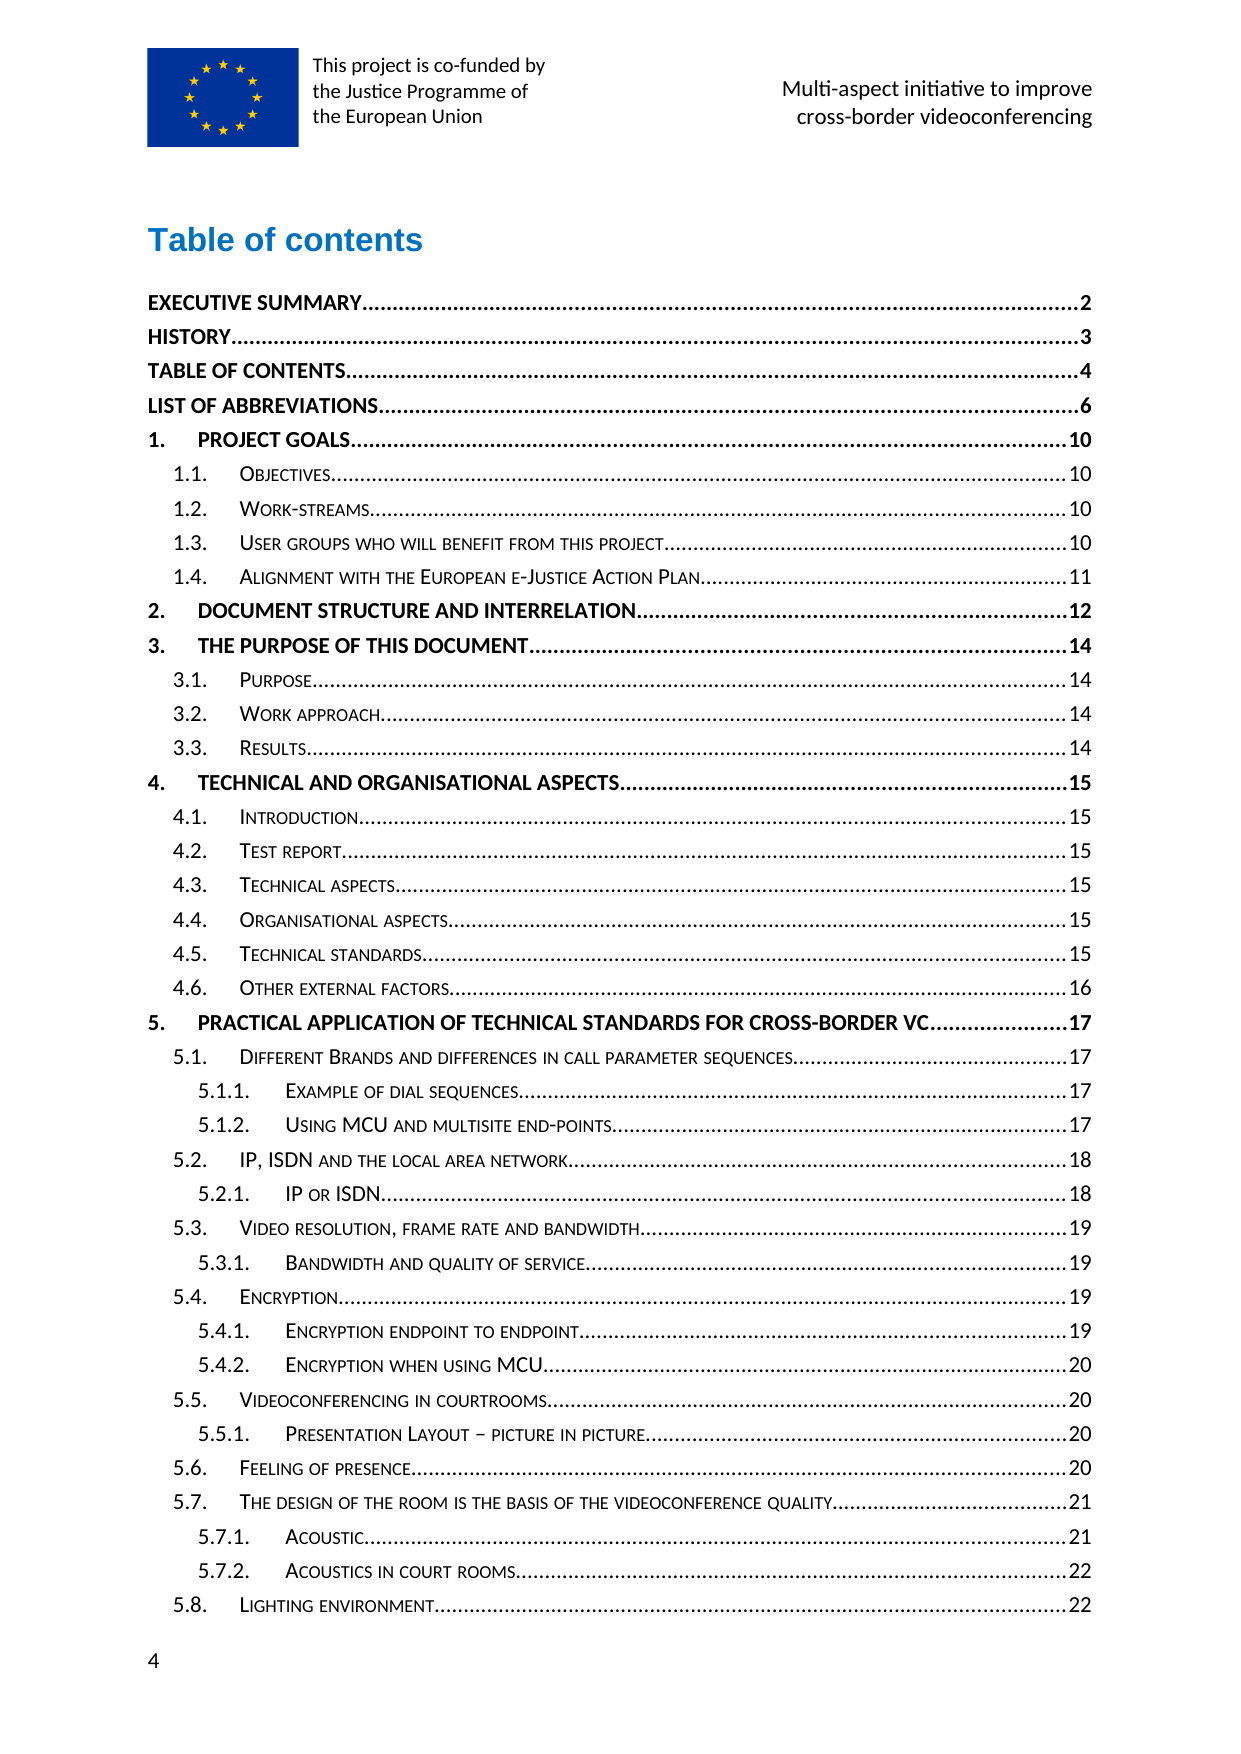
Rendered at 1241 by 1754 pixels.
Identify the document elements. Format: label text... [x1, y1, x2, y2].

text 5. Practical application of technical standards for cross-border VC 17 [148, 1008, 1092, 1036]
picture [147, 48, 299, 147]
text 3. The purpose of this document 14 [148, 631, 1092, 659]
text 5.1.2. Using MCU and multisite end-points 17 [198, 1111, 1092, 1138]
text 5.4. Encryption 19 [173, 1282, 1092, 1310]
text 5.4.1. Encryption endpoint to endpoint 19 [198, 1316, 1092, 1344]
text 3.1. Purpose 14 [173, 665, 1092, 693]
text 4.1. Introduction 15 [173, 802, 1092, 830]
text 5.2. IP, ISDN and the local area network 18 [173, 1145, 1092, 1173]
text 5.3. Video resolution, frame rate and bandwidth 19 [173, 1213, 1092, 1241]
text History 3 [148, 322, 1092, 350]
text 4.5. Technical standards 15 [173, 939, 1092, 967]
text 1.2. Work-streams 10 [173, 494, 1092, 522]
text 4.6. Other external factors 16 [173, 973, 1092, 1001]
text 5.1.1. Example of dial sequences 17 [198, 1076, 1092, 1104]
text Table of contents 4 [148, 357, 1092, 384]
text 3.3. Results 14 [173, 733, 1092, 762]
text 5.7. The design of the room is the basis of the videoconference quality 21 [173, 1487, 1092, 1516]
text List of Abbreviations 6 [148, 391, 1092, 419]
text 5.7.2. Acoustics in court rooms 22 [198, 1556, 1092, 1584]
text 4.4. Organisational aspects 15 [173, 905, 1092, 933]
text 4. Technical and Organisational aspects 15 [148, 768, 1092, 796]
text 5.8. Lighting environment 22 [173, 1590, 1092, 1618]
text 5.4.2. Encryption when using MCU 20 [198, 1350, 1092, 1378]
text 5.7.1. Acoustic 21 [198, 1522, 1092, 1550]
text 5.5.1. Presentation Layout – picture in picture 20 [198, 1419, 1092, 1447]
text 3.2. Work approach 14 [173, 699, 1092, 727]
text 1.4. Alignment with the European e-Justice Action Plan 11 [173, 562, 1092, 590]
text 5.6. Feeling of presence 20 [173, 1453, 1092, 1481]
text 1. Project goals 10 [148, 425, 1092, 453]
text 4.3. Technical aspects 15 [173, 871, 1092, 899]
text 5.3.1. Bandwidth and quality of service 19 [198, 1248, 1092, 1276]
subtitle Table of contents [148, 220, 1092, 259]
text 4.2. Test report 15 [173, 836, 1092, 864]
text Executive Summary 2 [148, 288, 1092, 316]
text 5.1. Different Brands and differences in call parameter sequences 17 [173, 1042, 1092, 1070]
text 5.5. Videoconferencing in courtrooms 20 [173, 1385, 1092, 1413]
text 1.1. Objectives 10 [173, 459, 1092, 487]
text 1.3. User groups who will benefit from this project 10 [173, 528, 1092, 556]
text 2. Document structure and interrelation 12 [148, 596, 1092, 624]
text 5.2.1. IP or ISDN 18 [198, 1179, 1092, 1207]
